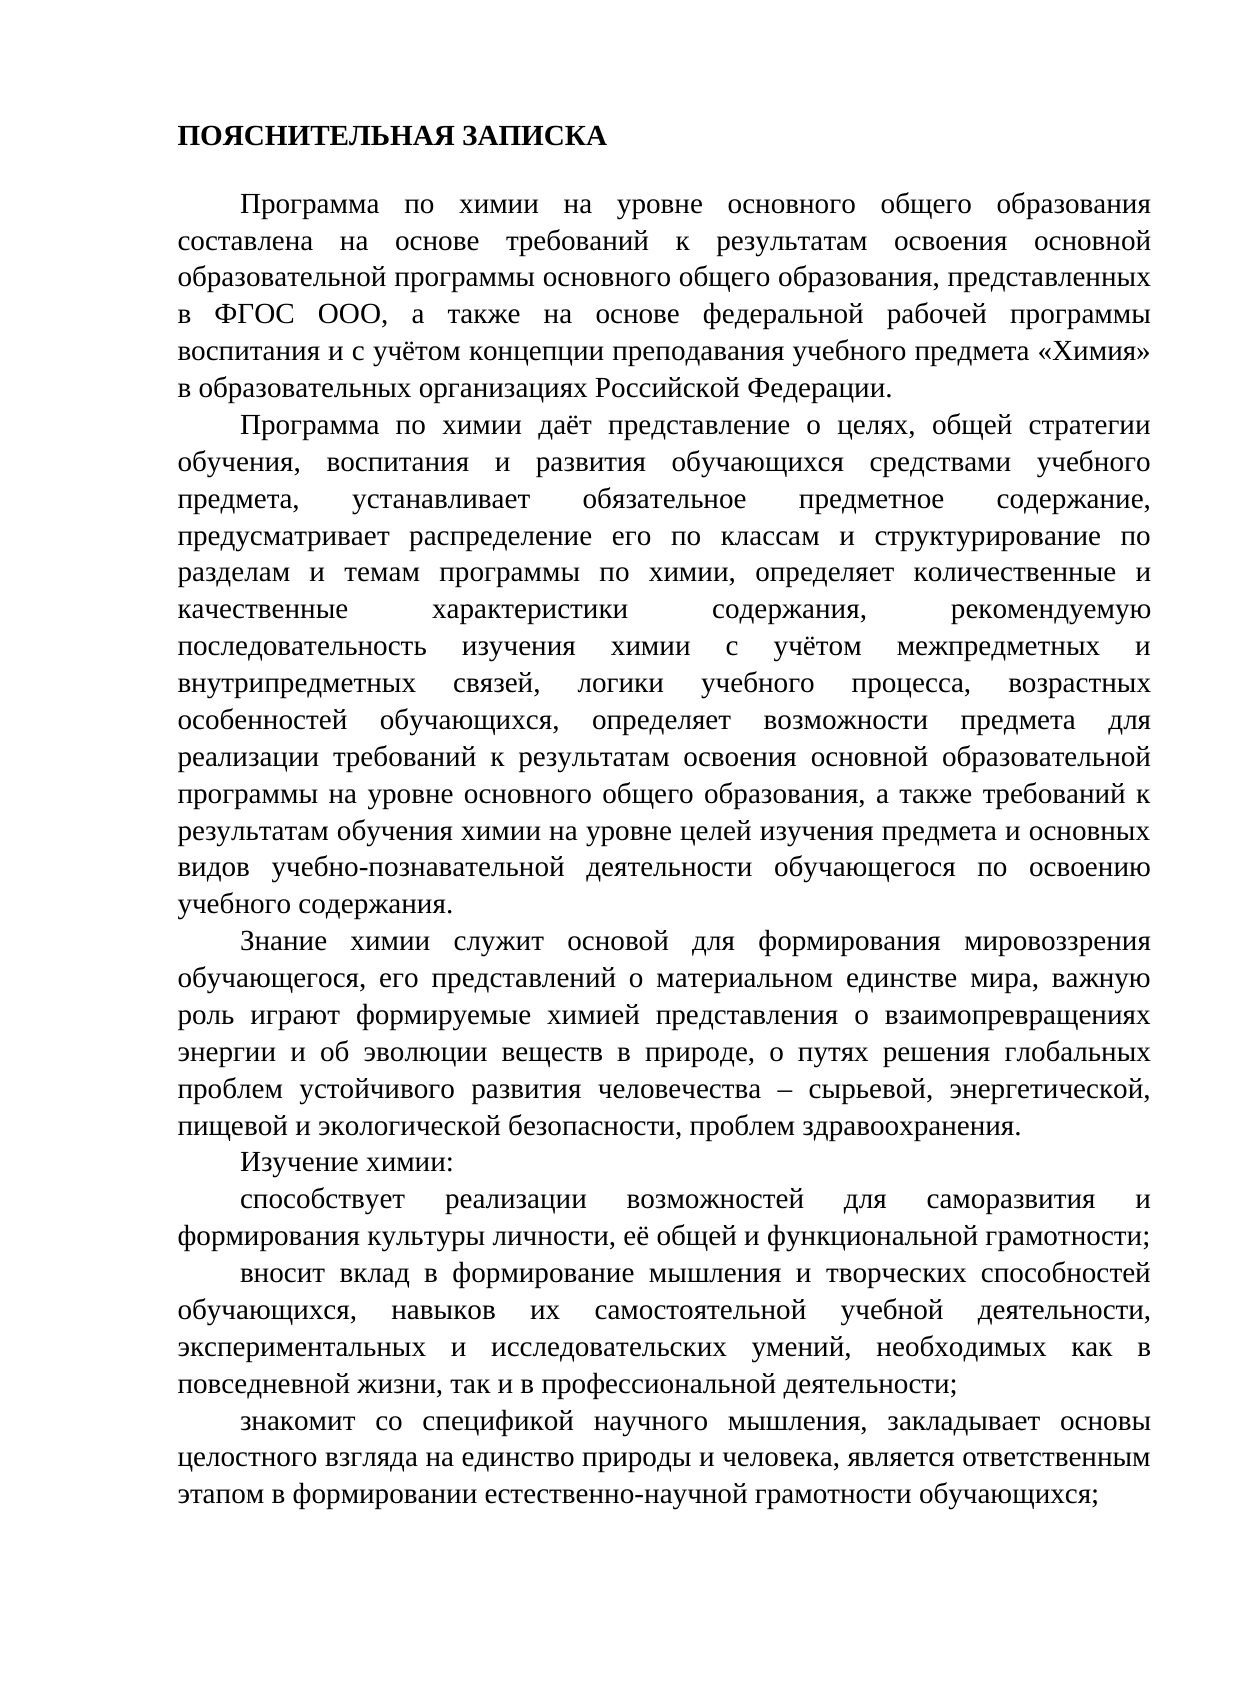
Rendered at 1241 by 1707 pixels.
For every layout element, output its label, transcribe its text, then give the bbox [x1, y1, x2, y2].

text Изучение химии: [177, 1144, 1152, 1178]
text вносит вклад в формирование мышления и творческих способностей обучающихся, навыков их самостоятельной учебной деятельности, экспериментальных и исследовательских умений, необходимых как в повседневной жизни, так и в профессиональной деятельности; [177, 1255, 1152, 1399]
text Программа по химии даёт представление о целях, общей стратегии обучения, воспитания и развития обучающихся средствами учебного предмета, устанавливает обязательное предметное содержание, предусматривает распределение его по классам и структурирование по разделам и темам программы по химии, определяет количественные и качественные характеристики содержания, рекомендуемую последовательность изучения химии с учётом межпредметных и внутрипредметных связей, логики учебного процесса, возрастных особенностей обучающихся, определяет возможности предмета для реализации требований к результатам освоения основной образовательной программы на уровне основного общего образования, а также требований к результатам обучения химии на уровне целей изучения предмета и основных видов учебно-познавательной деятельности обучающегося по освоению учебного содержания. [177, 407, 1152, 920]
text знакомит со спецификой научного мышления, закладывает основы целостного взгляда на единство природы и человека, является ответственным этапом в формировании естественно-научной грамотности обучающихся; [177, 1403, 1152, 1510]
text Знание химии служит основой для формирования мировоззрения обучающегося, его представлений о материальном единстве мира, важную роль играют формируемые химией представления о взаимопревращениях энергии и об эволюции веществ в природе, о путях решения глобальных проблем устойчивого развития человечества – сырьевой, энергетической, пищевой и экологической безопасности, проблем здравоохранения. [177, 923, 1152, 1141]
text ПОЯСНИТЕЛЬНАЯ ЗАПИСКА [177, 118, 1152, 152]
text Программа по химии на уровне основного общего образования составлена на основе требований к результатам освоения основной образовательной программы основного общего образования, представленных в ФГОС ООО, а также на основе федеральной рабочей программы воспитания и с учётом концепции преподавания учебного предмета «Химия» в образовательных организациях Российской Федерации. [177, 186, 1152, 404]
text способствует реализации возможностей для саморазвития и формирования культуры личности, её общей и функциональной грамотности; [177, 1181, 1152, 1252]
